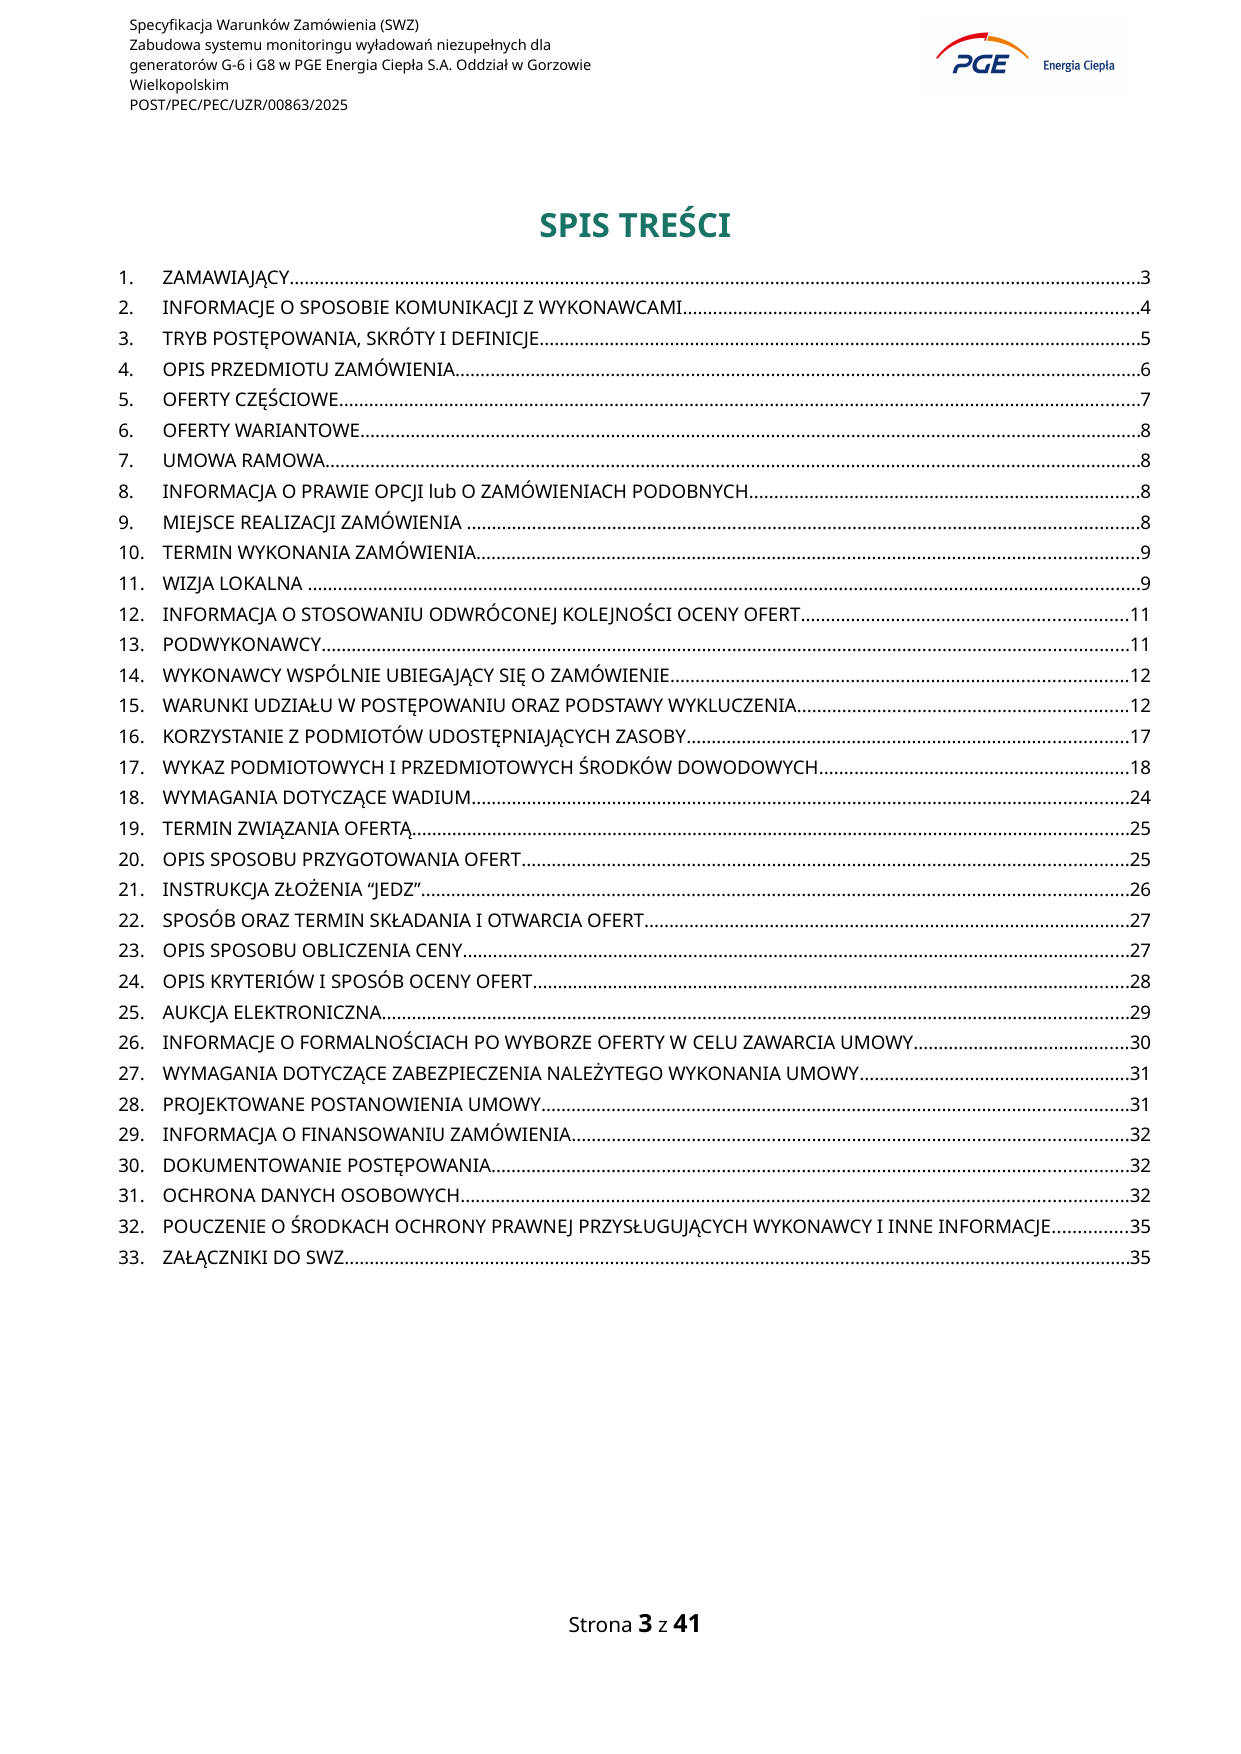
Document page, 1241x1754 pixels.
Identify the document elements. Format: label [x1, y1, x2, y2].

picture [918, 14, 1131, 96]
